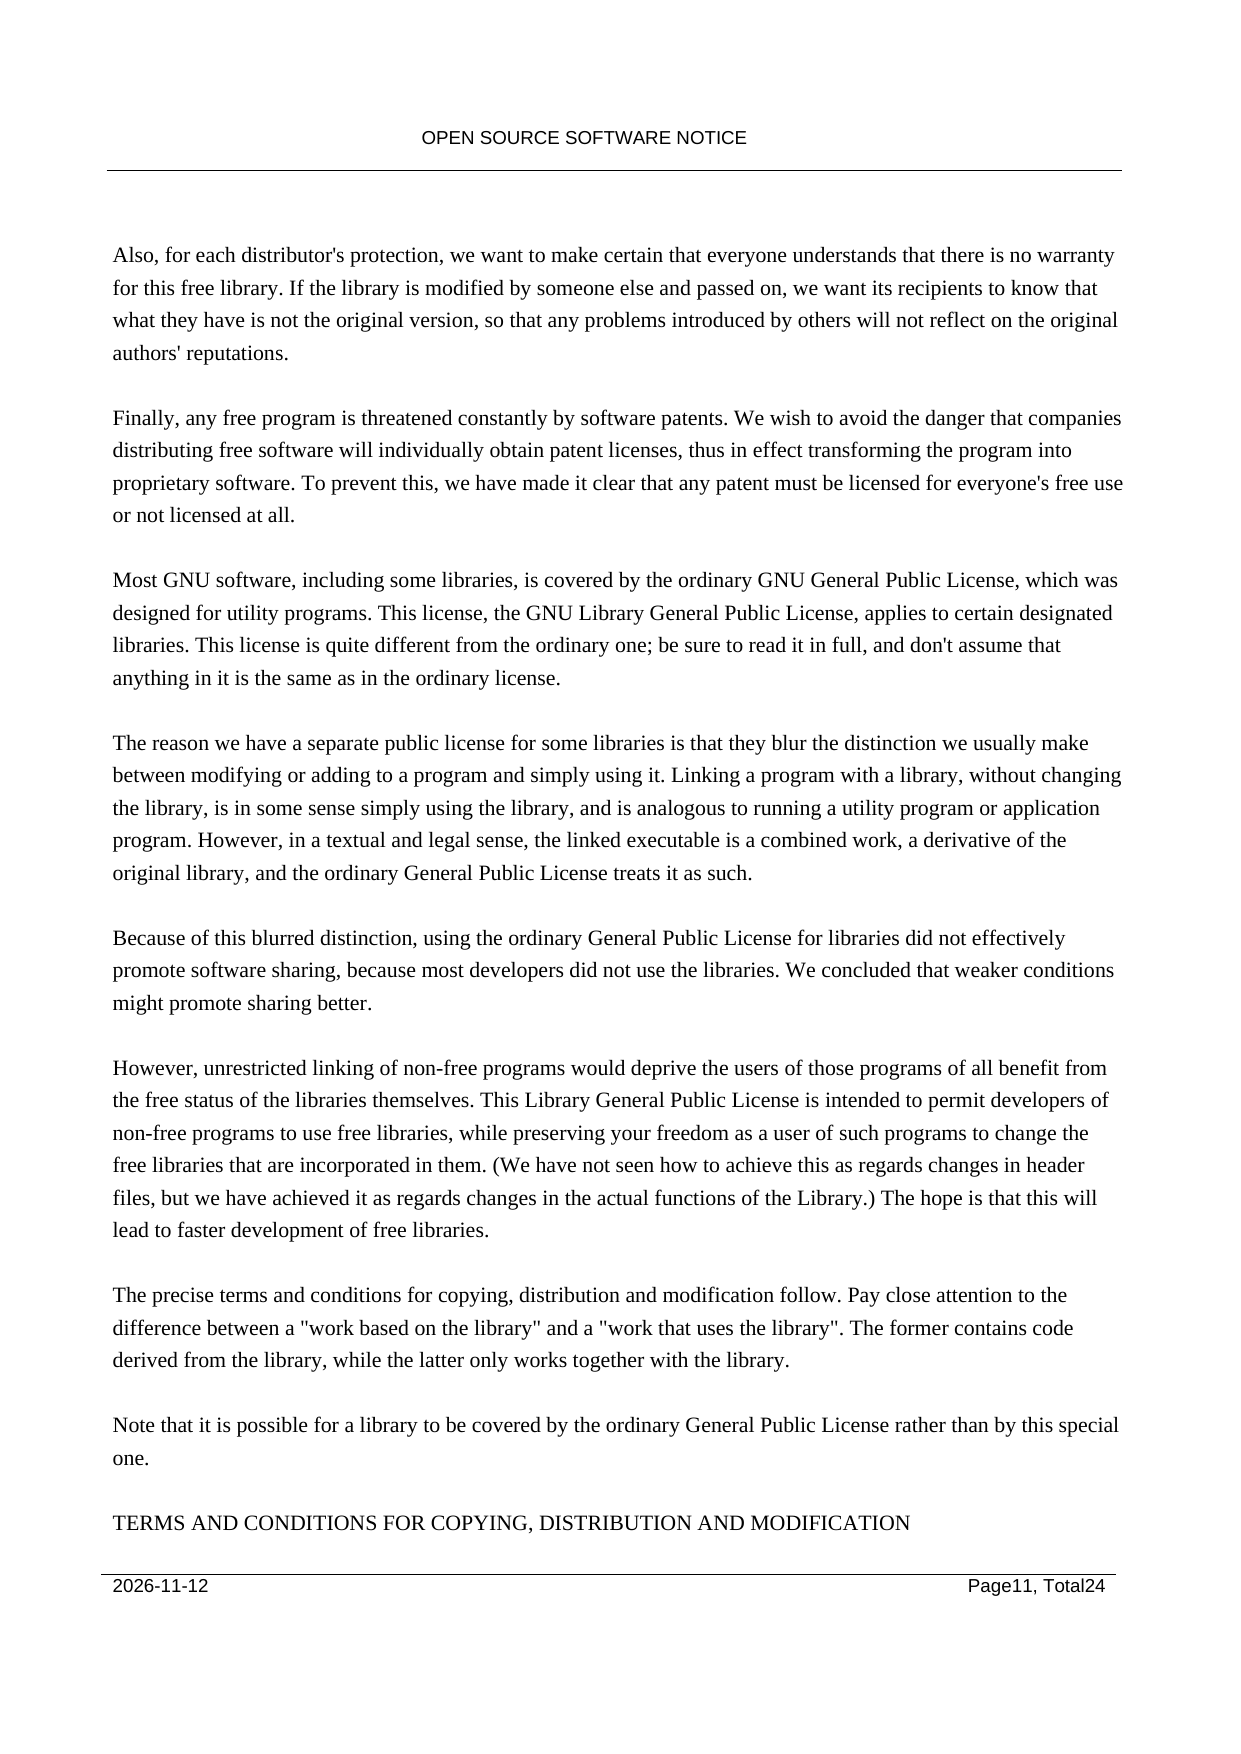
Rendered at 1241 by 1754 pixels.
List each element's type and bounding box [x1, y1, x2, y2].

text [112, 206, 1128, 1539]
